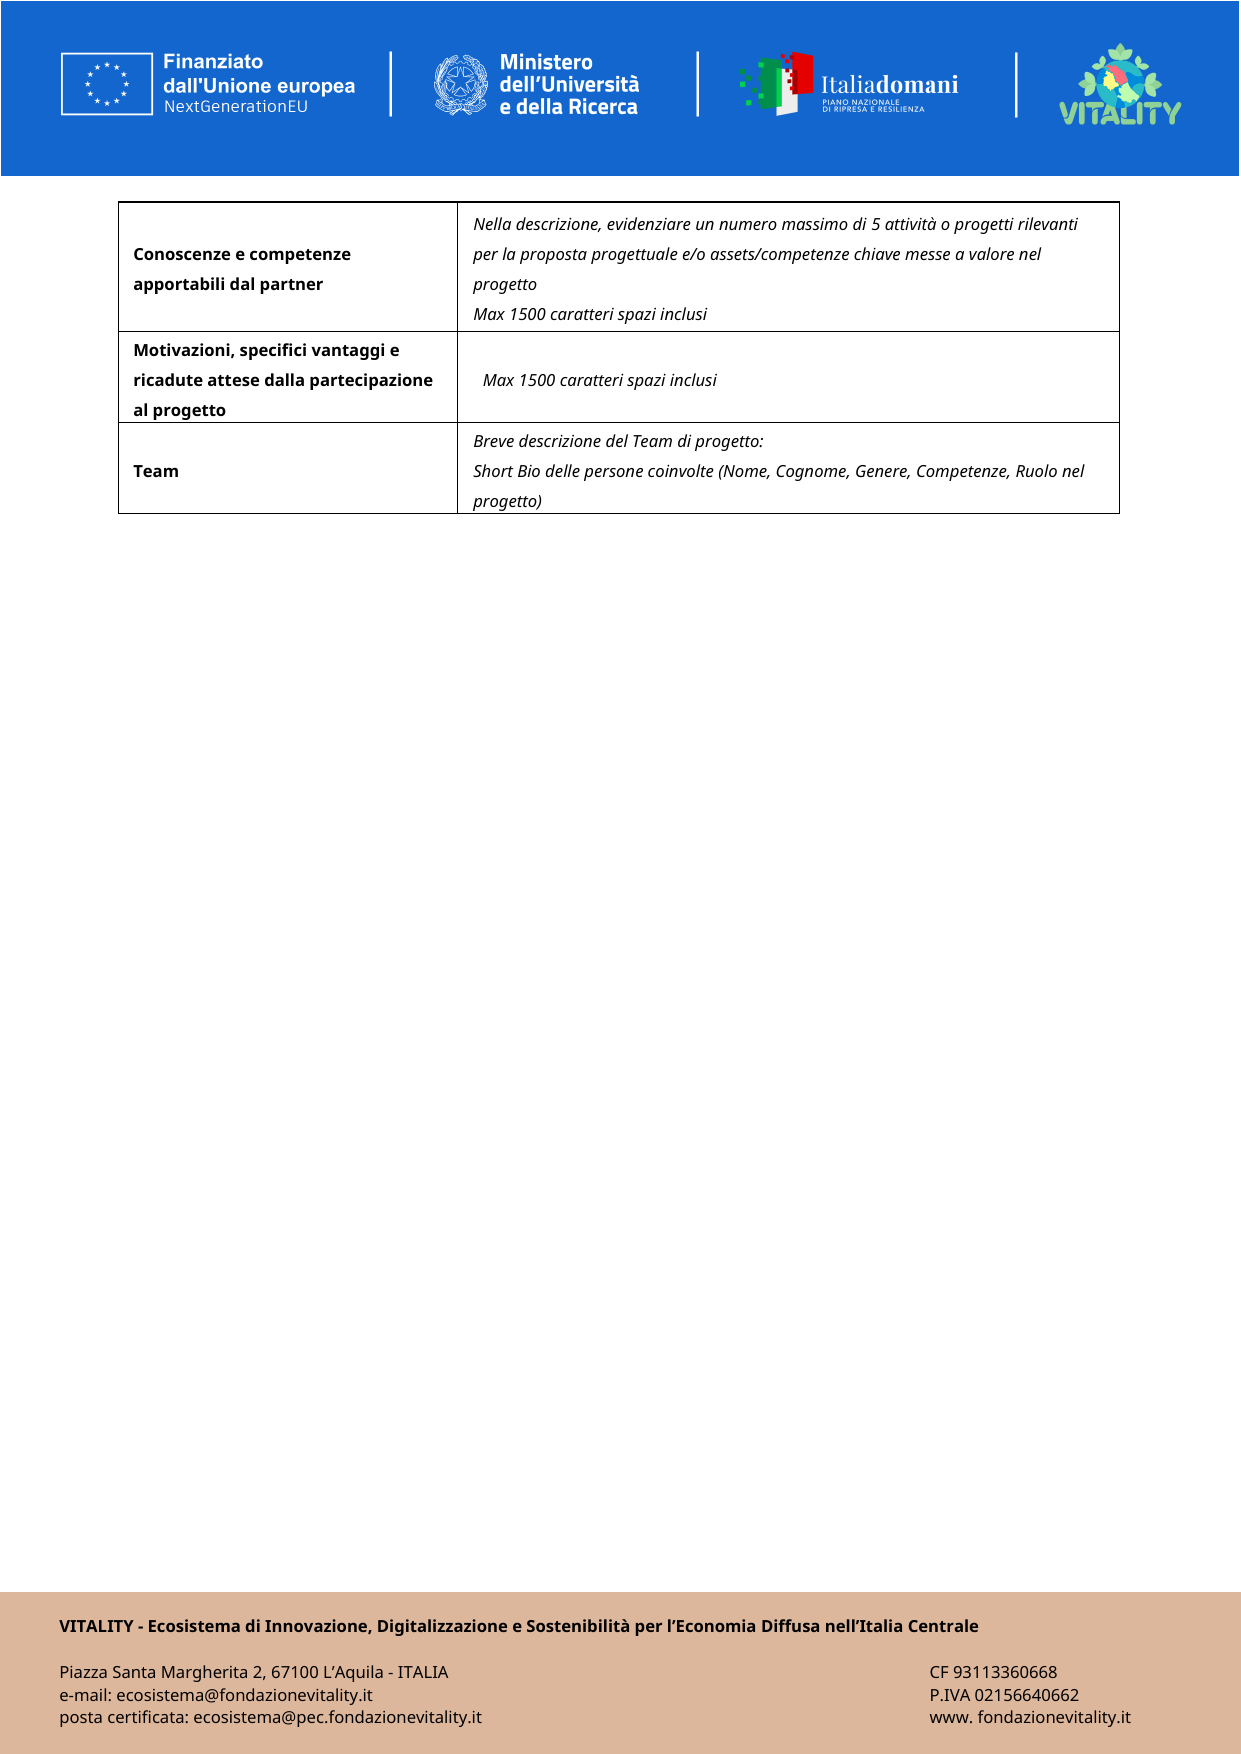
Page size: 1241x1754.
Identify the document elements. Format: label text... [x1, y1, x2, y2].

table_cell Team [119, 423, 457, 513]
table_cell Breve descrizione del Team di progetto: Short Bio delle persone coinvolte (Nome, Cognome, Genere, Competenze, Ruolo nel progetto) [458, 423, 1119, 513]
picture [1, 1, 1239, 176]
table_cell Motivazioni, specifici vantaggi e ricadute attese dalla partecipazione al progetto [119, 332, 457, 422]
table_cell Conoscenze e competenze apportabili dal partner [119, 203, 457, 331]
table_cell Max 1500 caratteri spazi inclusi [458, 332, 1119, 422]
table_cell Nella descrizione, evidenziare un numero massimo di 5 attività o progetti rilevanti per la proposta progettuale e/o assets/competenze chiave messe a valore nel progetto Max 1500 caratteri spazi inclusi [458, 203, 1119, 331]
